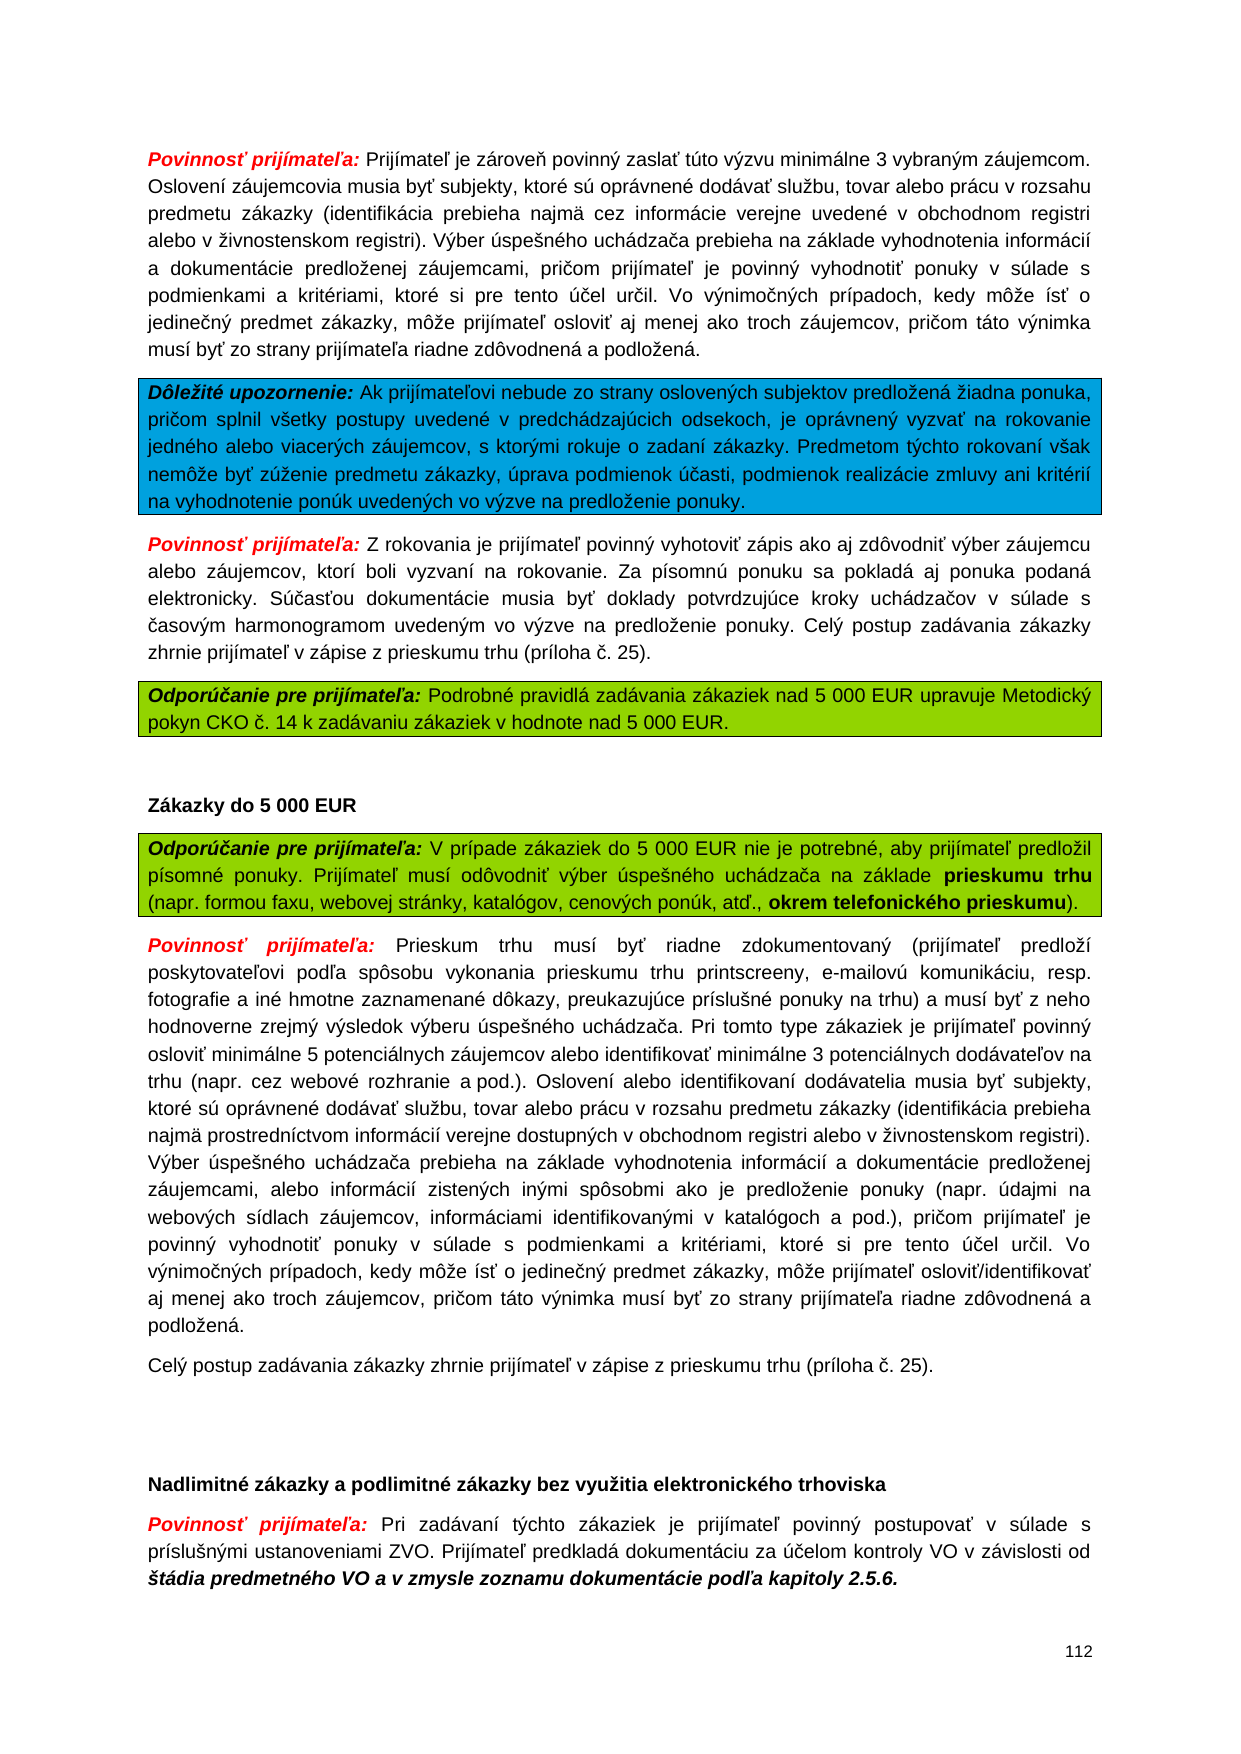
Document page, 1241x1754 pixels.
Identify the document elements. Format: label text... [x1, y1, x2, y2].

text Povinnosť prijímateľa: Z rokovania je prijímateľ povinný vyhotoviť zápis ako aj zdôvodniť výber záujemcu alebo záujemcov, ktorí boli vyzvaní na rokovanie. Za písomnú ponuku sa pokladá aj ponuka podaná elektronicky. Súčasťou dokumentácie musia byť doklady potvrdzujúce kroky uchádzačov v súlade s časovým harmonogramom uvedeným vo výzve na predloženie ponuky. Celý postup zadávania zákazky zhrnie prijímateľ v zápise z prieskumu trhu (príloha č. 25). [148, 532, 1092, 664]
text Odporúčanie pre prijímateľa: V prípade zákaziek do 5 000 EUR nie je potrebné, aby prijímateľ predložil písomné ponuky. Prijímateľ musí odôvodniť výber úspešného uchádzača na základe prieskumu trhu (napr. formou faxu, webovej stránky, katalógov, cenových ponúk, atď., okrem telefonického prieskumu). [139, 834, 1101, 916]
text Povinnosť prijímateľa: Prieskum trhu musí byť riadne zdokumentovaný (prijímateľ predloží poskytovateľovi podľa spôsobu vykonania prieskumu trhu printscreeny, e-mailovú komunikáciu, resp. fotografie a iné hmotne zaznamenané dôkazy, preukazujúce príslušné ponuky na trhu) a musí byť z neho hodnoverne zrejmý výsledok výberu úspešného uchádzača. Pri tomto type zákaziek je prijímateľ povinný osloviť minimálne 5 potenciálnych záujemcov alebo identifikovať minimálne 3 potenciálnych dodávateľov na trhu (napr. cez webové rozhranie a pod.). Oslovení alebo identifikovaní dodávatelia musia byť subjekty, ktoré sú oprávnené dodávať službu, tovar alebo prácu v rozsahu predmetu zákazky (identifikácia prebieha najmä prostredníctvom informácií verejne dostupných v obchodnom registri alebo v živnostenskom registri). Výber úspešného uchádzača prebieha na základe vyhodnotenia informácií a dokumentácie predloženej záujemcami, alebo informácií zistených inými spôsobmi ako je predloženie ponuky (napr. údajmi na webových sídlach záujemcov, informáciami identifikovanými v katalógoch a pod.), pričom prijímateľ je povinný vyhodnotiť ponuky v súlade s podmienkami a kritériami, ktoré si pre tento účel určil. Vo výnimočných prípadoch, kedy môže ísť o jedinečný predmet zákazky, môže prijímateľ osloviť/identifikovať aj menej ako troch záujemcov, pričom táto výnimka musí byť zo strany prijímateľa riadne zdôvodnená a podložená. [148, 934, 1092, 1337]
text Povinnosť prijímateľa: Pri zadávaní týchto zákaziek je prijímateľ povinný postupovať v súlade s príslušnými ustanoveniami ZVO. Prijímateľ predkladá dokumentáciu za účelom kontroly VO v závislosti od štádia predmetného VO a v zmysle zoznamu dokumentácie podľa kapitoly 2.5.6. [148, 1513, 1092, 1590]
text Odporúčanie pre prijímateľa: Podrobné pravidlá zadávania zákaziek nad 5 000 EUR upravuje Metodický pokyn CKO č. 14 k zadávaniu zákaziek v hodnote nad 5 000 EUR. [139, 682, 1101, 736]
text Celý postup zadávania zákazky zhrnie prijímateľ v zápise z prieskumu trhu (príloha č. 25). [148, 1354, 1092, 1377]
text Povinnosť prijímateľa: Prijímateľ je zároveň povinný zaslať túto výzvu minimálne 3 vybraným záujemcom. Oslovení záujemcovia musia byť subjekty, ktoré sú oprávnené dodávať službu, tovar alebo prácu v rozsahu predmetu zákazky (identifikácia prebieha najmä cez informácie verejne uvedené v obchodnom registri alebo v živnostenskom registri). Výber úspešného uchádzača prebieha na základe vyhodnotenia informácií a dokumentácie predloženej záujemcami, pričom prijímateľ je povinný vyhodnotiť ponuky v súlade s podmienkami a kritériami, ktoré si pre tento účel určil. Vo výnimočných prípadoch, kedy môže ísť o jedinečný predmet zákazky, môže prijímateľ osloviť aj menej ako troch záujemcov, pričom táto výnimka musí byť zo strany prijímateľa riadne zdôvodnená a podložená. [148, 148, 1092, 361]
text Dôležité upozornenie: Ak prijímateľovi nebude zo strany oslovených subjektov predložená žiadna ponuka, pričom splnil všetky postupy uvedené v predchádzajúcich odsekoch, je oprávnený vyzvať na rokovanie jedného alebo viacerých záujemcov, s ktorými rokuje o zadaní zákazky. Predmetom týchto rokovaní však nemôže byť zúženie predmetu zákazky, úprava podmienok účasti, podmienok realizácie zmluvy ani kritérií na vyhodnotenie ponúk uvedených vo výzve na predloženie ponuky. [139, 379, 1101, 514]
text Zákazky do 5 000 EUR [148, 794, 1092, 816]
text Nadlimitné zákazky a podlimitné zákazky bez využitia elektronického trhoviska [148, 1473, 1092, 1496]
